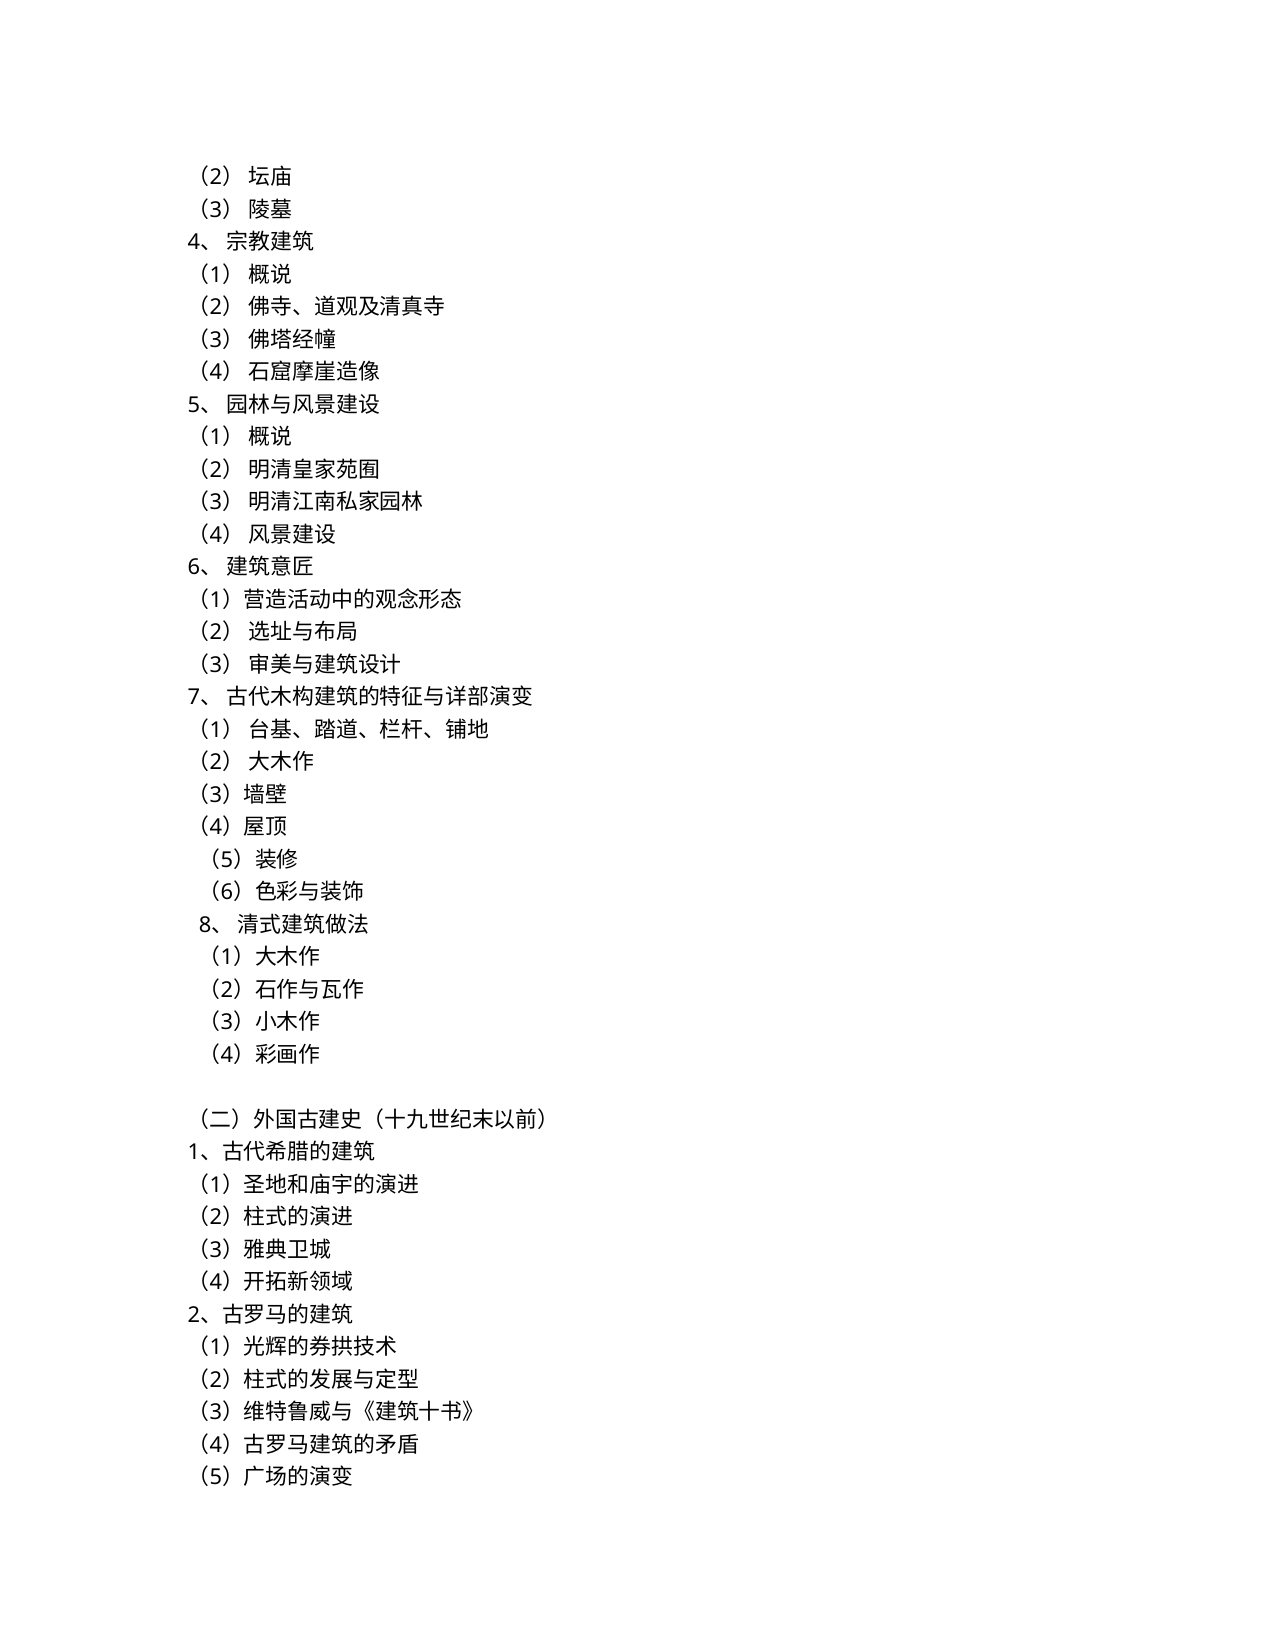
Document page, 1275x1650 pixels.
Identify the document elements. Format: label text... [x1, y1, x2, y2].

text （3）小木作 [198, 1004, 1087, 1036]
text （2）柱式的发展与定型 [187, 1361, 1087, 1394]
text （4） 石窟摩崖造像 [187, 354, 1087, 386]
text （2） 大木作 [187, 744, 1087, 776]
text （4）彩画作 [198, 1036, 1087, 1069]
text （1）营造活动中的观念形态 [187, 581, 1087, 614]
text （3）墙壁 [187, 776, 1087, 809]
text 1、古代希腊的建筑 [187, 1134, 1087, 1166]
text （1） 台基、踏道、栏杆、铺地 [187, 711, 1087, 744]
text （1）光辉的券拱技术 [187, 1329, 1087, 1361]
text （1）圣地和庙宇的演进 [187, 1166, 1087, 1199]
text （2）石作与瓦作 [198, 971, 1087, 1004]
text （2）柱式的演进 [187, 1199, 1087, 1231]
text （6）色彩与装饰 [198, 874, 1087, 906]
text （2） 选址与布局 [187, 614, 1087, 646]
text （2） 佛寺、道观及清真寺 [187, 289, 1087, 321]
text 4、 宗教建筑 [187, 224, 1087, 256]
text 6、 建筑意匠 [187, 549, 1087, 581]
text （4）屋顶 [187, 809, 1087, 841]
text （5）装修 [198, 841, 1087, 874]
text （4） 风景建设 [187, 516, 1087, 549]
text （4）古罗马建筑的矛盾 [187, 1426, 1087, 1459]
text （3） 明清江南私家园林 [187, 484, 1087, 516]
text 5、 园林与风景建设 [187, 386, 1087, 419]
text 2、古罗马的建筑 [187, 1296, 1087, 1329]
text （4）开拓新领域 [187, 1264, 1087, 1296]
text （3）雅典卫城 [187, 1231, 1087, 1264]
text （3） 审美与建筑设计 [187, 646, 1087, 679]
text （2） 明清皇家苑囿 [187, 451, 1087, 484]
text 7、 古代木构建筑的特征与详部演变 [187, 679, 1087, 711]
text （1） 概说 [187, 419, 1087, 451]
text （2） 坛庙 [187, 159, 1087, 191]
text 8、 清式建筑做法 [198, 906, 1087, 939]
text （1）大木作 [198, 939, 1087, 971]
text （5）广场的演变 [187, 1459, 1087, 1491]
text （3） 陵墓 [187, 191, 1087, 224]
text （1） 概说 [187, 256, 1087, 289]
text （3）维特鲁威与《建筑十书》 [187, 1394, 1087, 1426]
text （3） 佛塔经幢 [187, 321, 1087, 354]
text （二）外国古建史（十九世纪末以前） [187, 1101, 1087, 1134]
